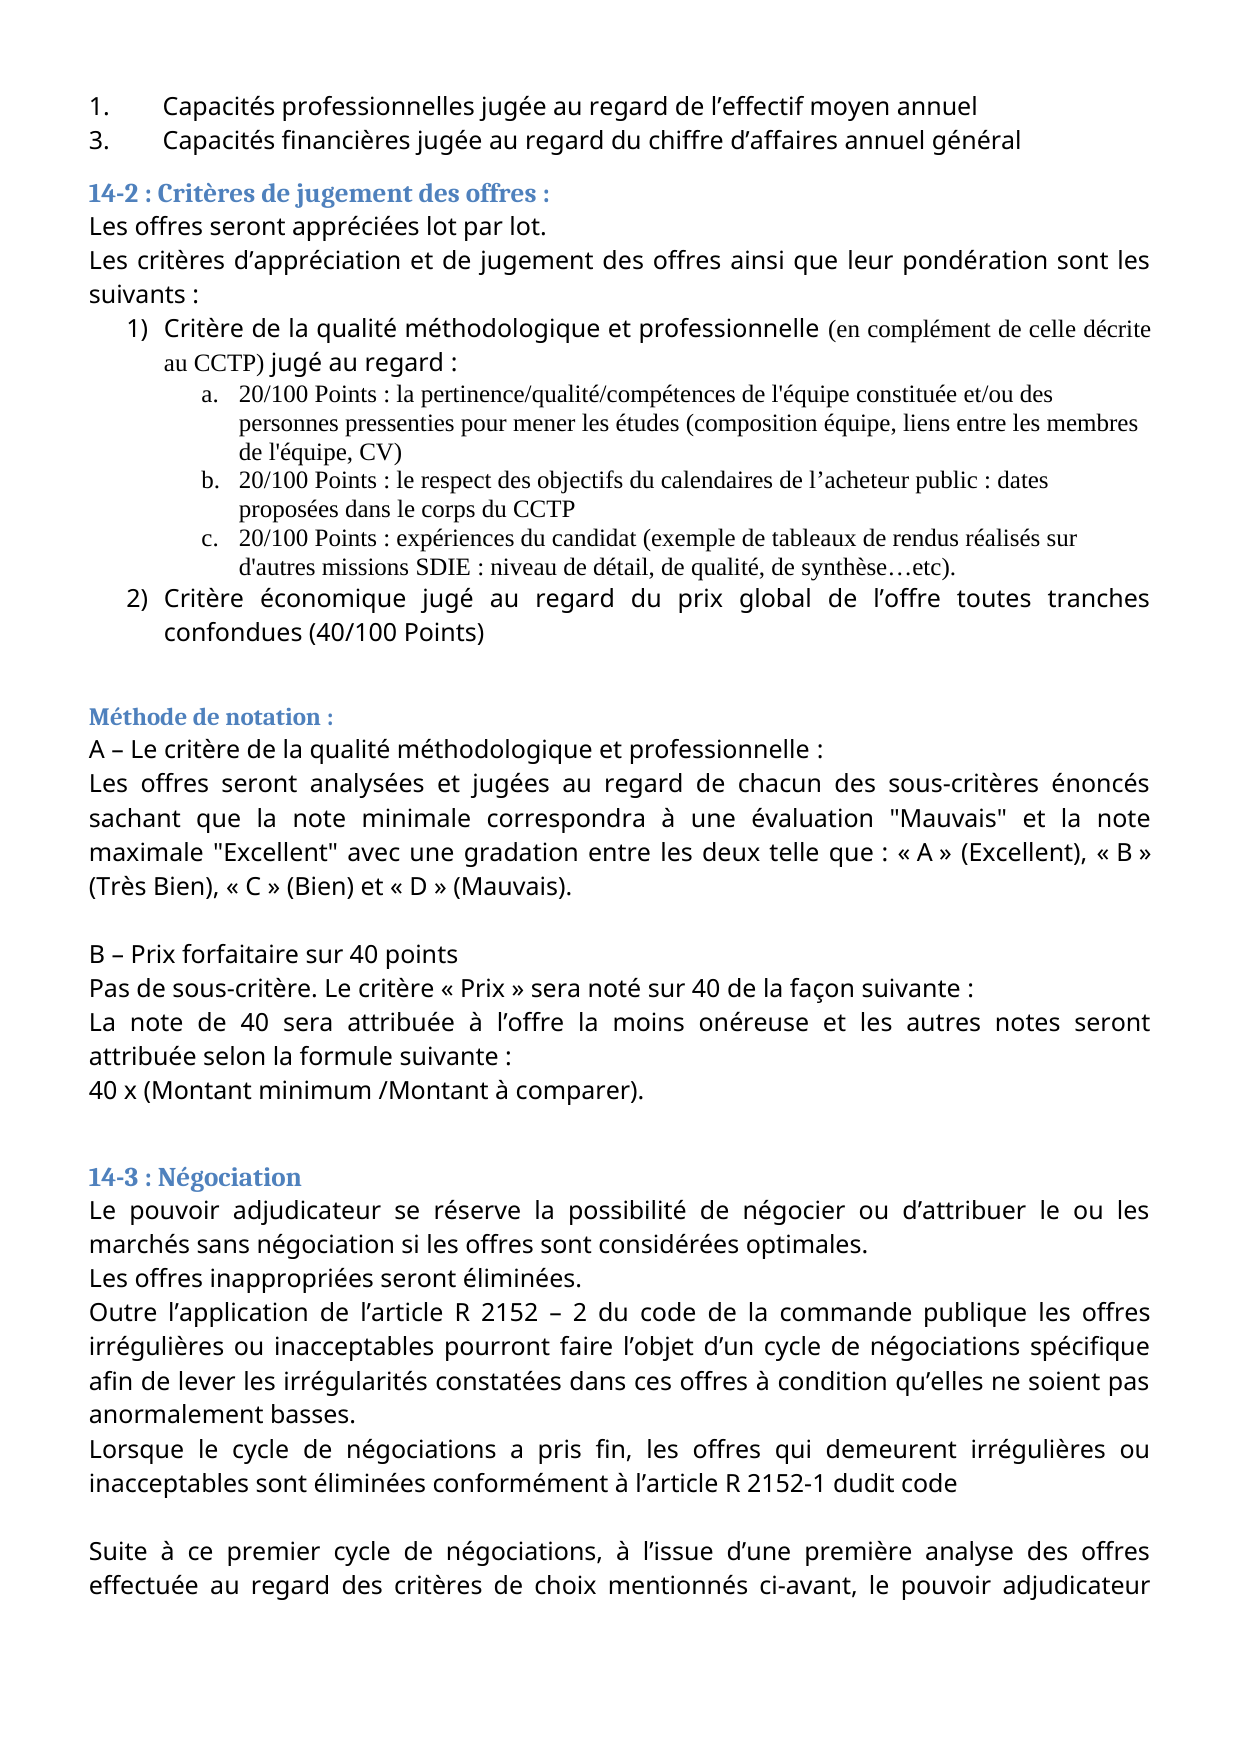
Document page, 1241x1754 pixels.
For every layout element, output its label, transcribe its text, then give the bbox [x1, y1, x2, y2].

text Les critères d’appréciation et de jugement des offres ainsi que leur pondération sont les suivants : [89, 243, 1152, 311]
list Critère économique jugé au regard du prix global de l’offre toutes tranches confondues (40/100 Points) [126, 580, 1152, 648]
text 3. Capacités financières jugée au regard du chiffre d’affaires annuel général [89, 123, 1152, 157]
text Le pouvoir adjudicateur se réserve la possibilité de négocier ou d’attribuer le ou les marchés sans négociation si les offres sont considérées optimales. [89, 1193, 1152, 1261]
text Pas de sous-critère. Le critère « Prix » sera noté sur 40 de la façon suivante : [89, 971, 1152, 1004]
subtitle 14-3 : Négociation [89, 1162, 1152, 1193]
text B – Prix forfaitaire sur 40 points [89, 936, 1152, 971]
list Critère de la qualité méthodologique et professionnelle (en complément de celle décrite au CCTP) jugé au regard : [126, 311, 1152, 379]
text Les offres inappropriées seront éliminées. [89, 1261, 1152, 1295]
list 20/100 Points : la pertinence/qualité/compétences de l'équipe constituée et/ou des personnes pressenties pour mener les études (composition équipe, liens entre les membres de l'équipe, CV) [201, 379, 1152, 465]
text 40 x (Montant minimum /Montant à comparer). [89, 1073, 1152, 1107]
subtitle Méthode de notation : [89, 703, 1152, 732]
text Outre l’application de l’article R 2152 – 2 du code de la commande publique les offres irrégulières ou inacceptables pourront faire l’objet d’un cycle de négociations spécifique afin de lever les irrégularités constatées dans ces offres à condition qu’elles ne soient pas anormalement basses. [89, 1295, 1152, 1431]
text Les offres seront analysées et jugées au regard de chacun des sous-critères énoncés sachant que la note minimale correspondra à une évaluation "Mauvais" et la note maximale "Excellent" avec une gradation entre les deux telle que : « A » (Excellent), « B » (Très Bien), « C » (Bien) et « D » (Mauvais). [89, 766, 1152, 902]
list 20/100 Points : expériences du candidat (exemple de tableaux de rendus réalisés sur d'autres missions SDIE : niveau de détail, de qualité, de synthèse…etc). [201, 523, 1152, 580]
text Lorsque le cycle de négociations a pris fin, les offres qui demeurent irrégulières ou inacceptables sont éliminées conformément à l’article R 2152-1 dudit code [89, 1431, 1152, 1499]
text A – Le critère de la qualité méthodologique et professionnelle : [89, 732, 1152, 766]
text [89, 1533, 1152, 1602]
text 1. Capacités professionnelles jugée au regard de l’effectif moyen annuel [89, 89, 1152, 123]
list 20/100 Points : le respect des objectifs du calendaires de l’acheteur public : dates proposées dans le corps du CCTP [201, 465, 1152, 523]
subtitle 14-2 : Critères de jugement des offres : [89, 178, 1152, 209]
text Les offres seront appréciées lot par lot. [89, 209, 1152, 243]
text La note de 40 sera attribuée à l’offre la moins onéreuse et les autres notes seront attribuée selon la formule suivante : [89, 1004, 1152, 1073]
